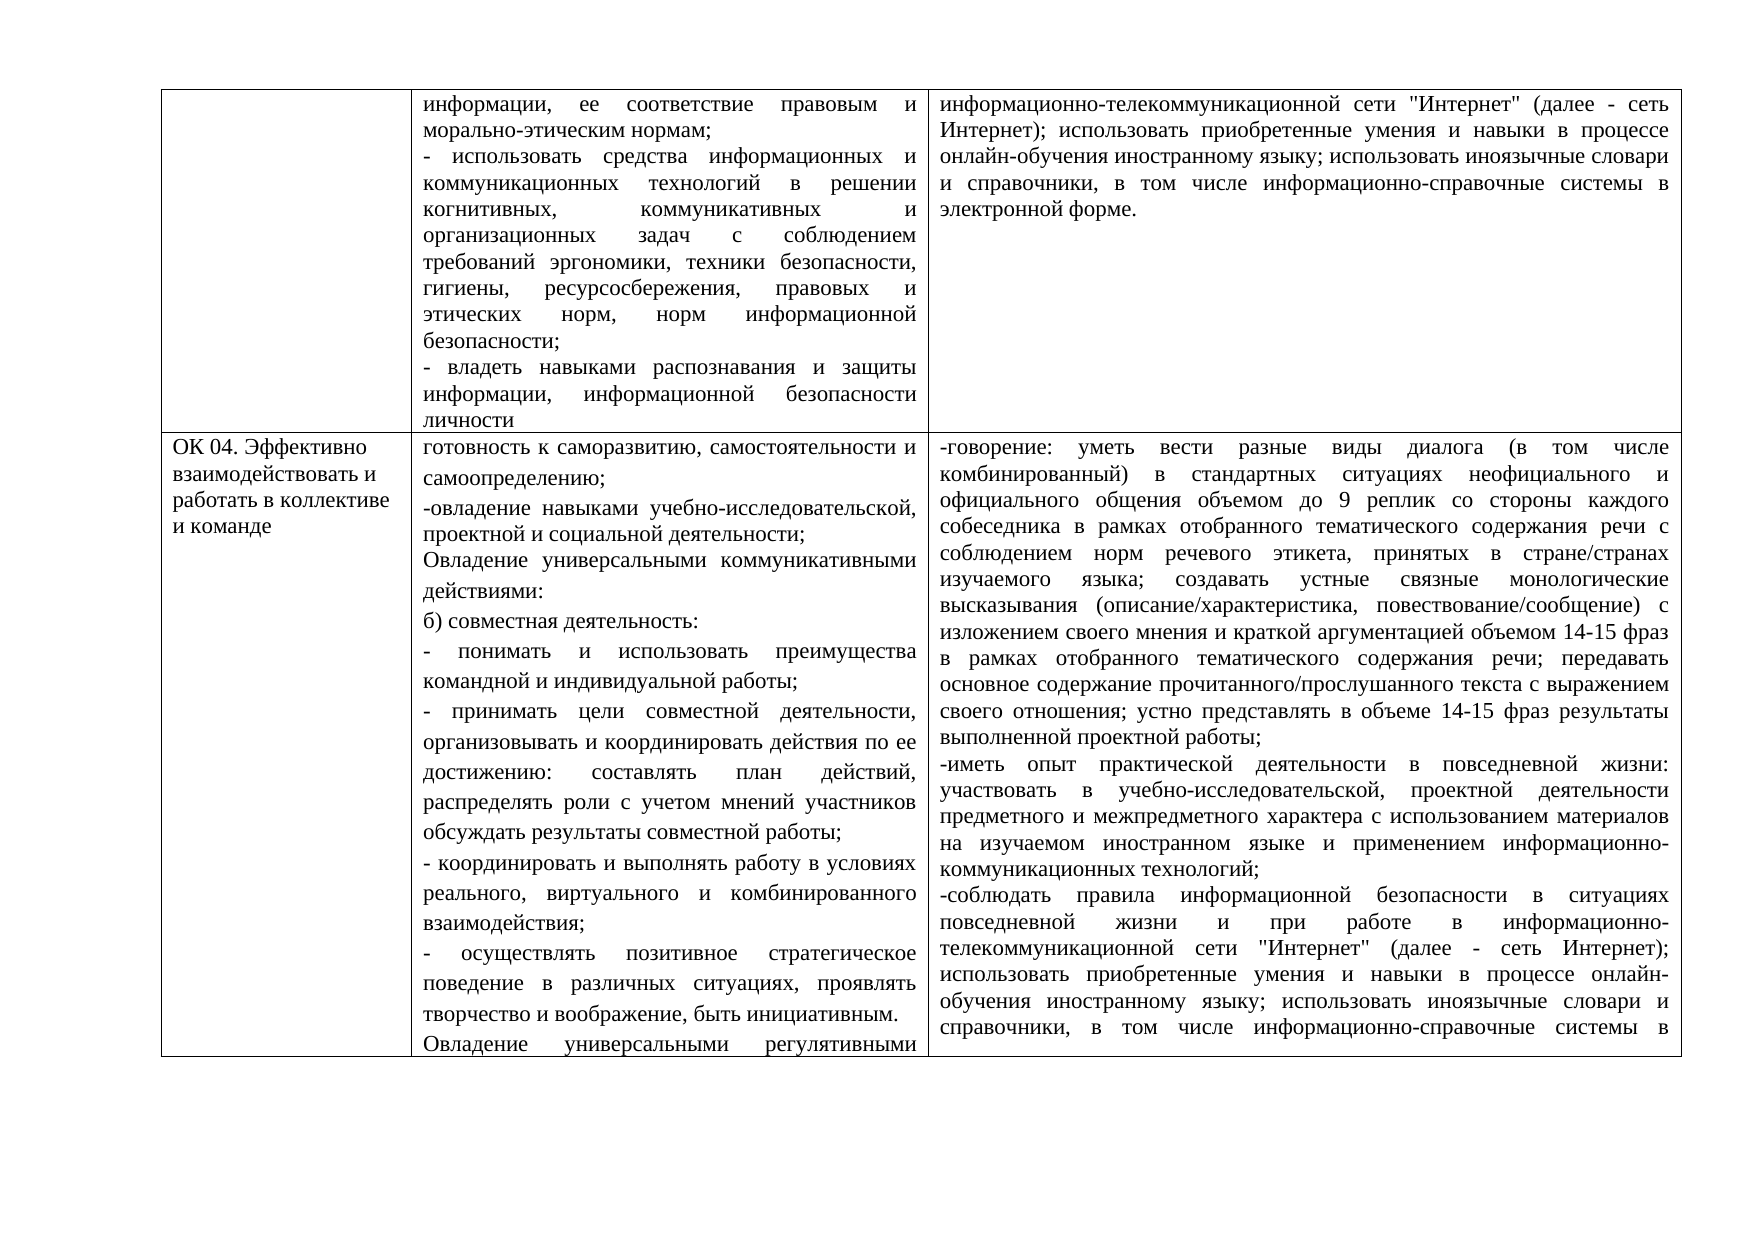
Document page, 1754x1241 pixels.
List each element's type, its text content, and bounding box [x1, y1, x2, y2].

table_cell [412, 433, 928, 1056]
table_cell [412, 90, 928, 432]
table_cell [929, 433, 1681, 1056]
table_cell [162, 433, 411, 1056]
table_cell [162, 90, 411, 432]
